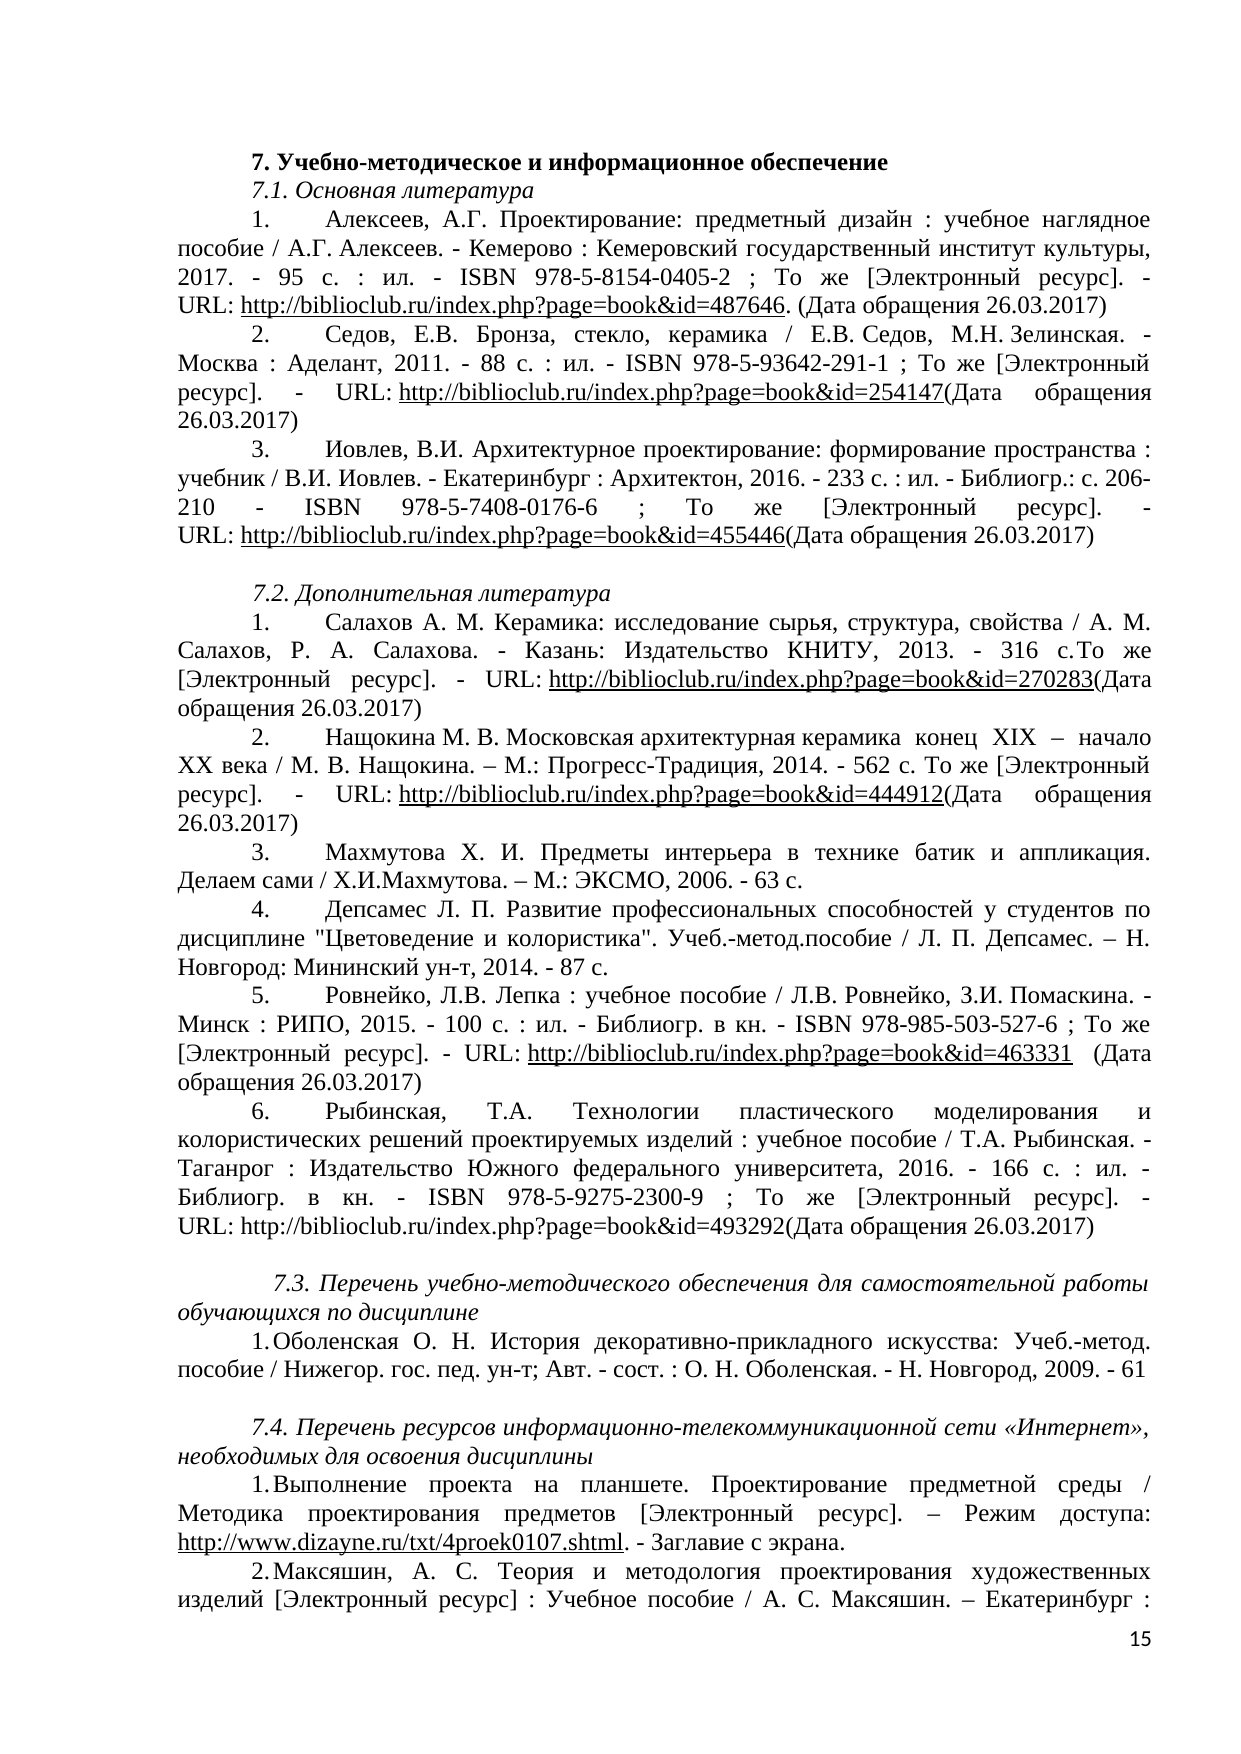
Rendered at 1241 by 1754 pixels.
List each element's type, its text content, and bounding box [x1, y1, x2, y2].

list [177, 1556, 1152, 1613]
list Ровнейко, Л.В. Лепка : учебное пособие / Л.В. Ровнейко, З.И. Помаскина. - Минск : РИПО, 2015. - 100 с. : ил. - Библиогр. в кн. - ISBN 978-985-503-527-6 ; То же [Электронный ресурс]. - URL: http://biblioclub.ru/index.php?page=book&id=463331 (Дата обращения 26.03.2017) [177, 981, 1152, 1096]
list Депсамес Л. П. Развитие профессиональных способностей у студентов по дисциплине "Цветоведение и колористика". Учеб.-метод.пособие / Л. П. Депсамес. – Н. Новгород: Мининский ун-т, 2014. - 87 с. [177, 894, 1152, 981]
list Салахов А. М. Керамика: исследование сырья, структура, свойства / А. М. Салахов, Р. А. Салахова. - Казань: Издательство КНИТУ, 2013. - 316 с.То же [Электронный ресурс]. - URL: http://biblioclub.ru/index.php?page=book&id=270283(Дата обращения 26.03.2017) [177, 607, 1152, 722]
list Выполнение проекта на планшете. Проектирование предметной среды / Методика проектирования предметов [Электронный ресурс]. – Режим доступа: http://www.dizayne.ru/txt/4proek0107.shtml. - Заглавие с экрана. [177, 1469, 1152, 1556]
list Рыбинская, Т.А. Технологии пластического моделирования и колористических решений проектируемых изделий : учебное пособие / Т.А. Рыбинская. - Таганрог : Издательство Южного федерального университета, 2016. - 166 с. : ил. - Библиогр. в кн. - ISBN 978-5-9275-2300-9 ; То же [Электронный ресурс]. - URL: http://biblioclub.ru/index.php?page=book&id=493292(Дата обращения 26.03.2017) [177, 1096, 1152, 1239]
list Махмутова Х. И. Предметы интерьера в технике батик и аппликация. Делаем сами / Х.И.Махмутова. – М.: ЭКСМО, 2006. - 63 с. [177, 837, 1152, 894]
list Нащокина М. В. Московская архитектурная керамика конец XIX – начало XX века / М. В. Нащокина. – М.: Прогресс-Традиция, 2014. - 562 с. То же [Электронный ресурс]. - URL: http://biblioclub.ru/index.php?page=book&id=444912(Дата обращения 26.03.2017) [177, 722, 1152, 837]
list Иовлев, В.И. Архитектурное проектирование: формирование пространства : учебник / В.И. Иовлев. - Екатеринбург : Архитектон, 2016. - 233 с. : ил. - Библиогр.: с. 206-210 - ISBN 978-5-7408-0176-6 ; То же [Электронный ресурс]. - URL: http://biblioclub.ru/index.php?page=book&id=455446(Дата обращения 26.03.2017) [177, 434, 1152, 549]
list Алексеев, А.Г. Проектирование: предметный дизайн : учебное наглядное пособие / А.Г. Алексеев. - Кемерово : Кемеровский государственный институт культуры, 2017. - 95 с. : ил. - ISBN 978-5-8154-0405-2 ; То же [Электронный ресурс]. - URL: http://biblioclub.ru/index.php?page=book&id=487646. (Дата обращения 26.03.2017) [177, 204, 1152, 319]
text 7.4. Перечень ресурсов информационно-телекоммуникационной сети «Интернет», необходимых для освоения дисциплины [177, 1412, 1152, 1469]
list Оболенская О. Н. История декоративно-прикладного искусства: Учеб.-метод. пособие / Нижегор. гос. пед. ун-т; Авт. - сост. : О. Н. Оболенская. - Н. Новгород, 2009. - 61 [177, 1326, 1152, 1383]
text 7.2. Дополнительная литература [252, 578, 1152, 607]
list Седов, Е.В. Бронза, стекло, керамика / Е.В. Седов, М.Н. Зелинская. - Москва : Аделант, 2011. - 88 с. : ил. - ISBN 978-5-93642-291-1 ; То же [Электронный ресурс]. - URL: http://biblioclub.ru/index.php?page=book&id=254147(Дата обращения 26.03.2017) [177, 319, 1152, 434]
text 7. Учебно-методическое и информационное обеспечение [177, 147, 1152, 176]
text 7.3. Перечень учебно-методического обеспечения для самостоятельной работы обучающихся по дисциплине [177, 1268, 1152, 1326]
text 7.1. Основная литература [177, 176, 1152, 204]
